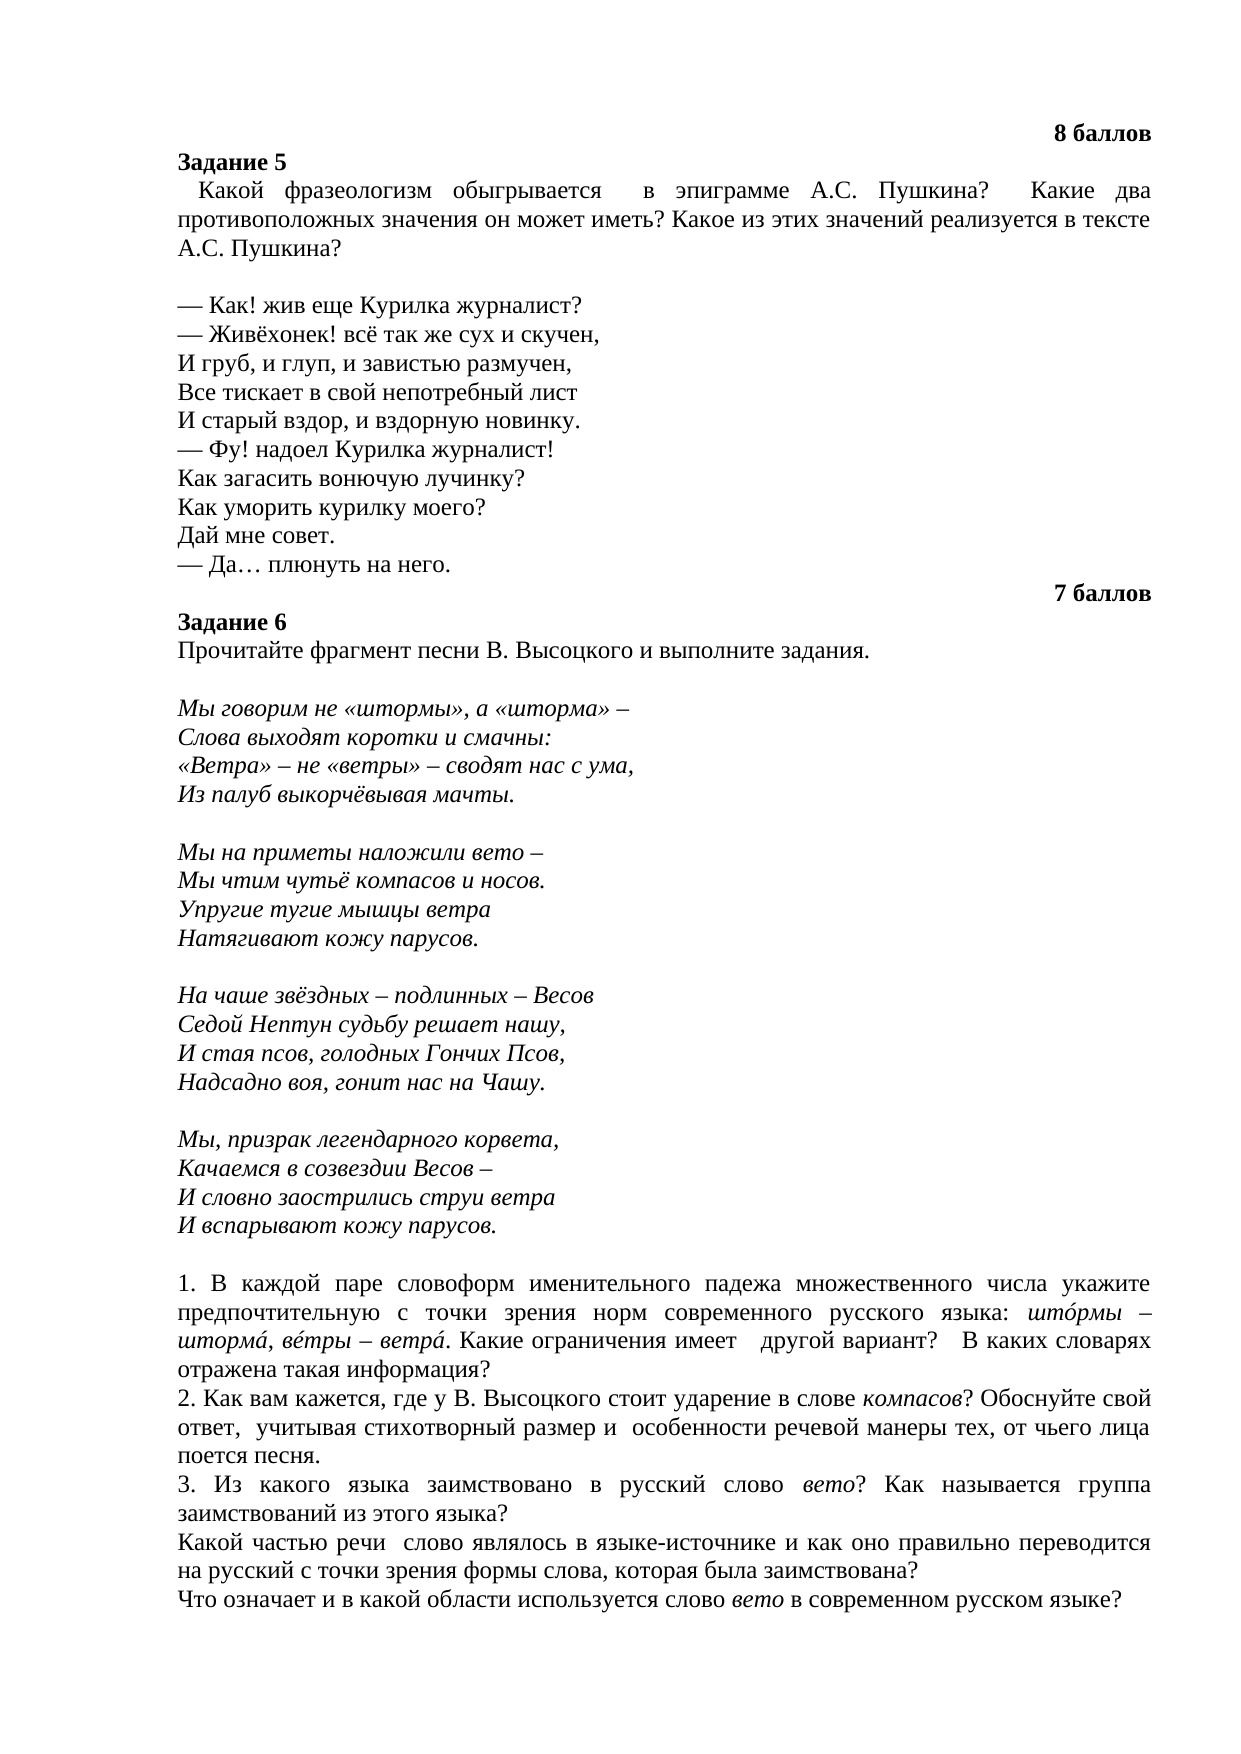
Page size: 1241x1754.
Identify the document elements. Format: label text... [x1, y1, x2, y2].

text Мы говорим не «штормы», а «шторма» – [177, 693, 1152, 722]
text И вспарывают кожу парусов. [177, 1211, 1152, 1239]
text Слова выходят коротки и смачны: [177, 722, 1152, 751]
text Задание 6 [177, 607, 1152, 636]
text Все тискает в свой непотребный лист [177, 377, 1152, 406]
text Мы на приметы наложили вето – [177, 837, 1152, 866]
text Седой Нептун судьбу решает нашу, [177, 1009, 1152, 1038]
text И стая псов, голодных Гончих Псов, [177, 1038, 1152, 1067]
text Какой фразеологизм обыгрывается в эпиграмме А.С. Пушкина? Какие два противоположных значения он может иметь? Какое из этих значений реализуется в тексте А.С. Пушкина? [177, 176, 1152, 262]
text — Да… плюнуть на него. [177, 549, 1152, 578]
text Натягивают кожу парусов. [177, 923, 1152, 952]
text И старый вздор, и вздорную новинку. [177, 406, 1152, 434]
text 1. В каждой паре словоформ именительного падежа множественного числа укажите предпочтительную с точки зрения норм современного русского языка: штóрмы – штормá, вéтры – ветрá. Какие ограничения имеет другой вариант? В каких словарях отражена такая информация? [177, 1268, 1152, 1383]
text Мы чтим чутьё компасов и носов. [177, 866, 1152, 894]
text — Как! жив еще Курилка журналист? [177, 291, 1152, 319]
text Упругие тугие мышцы ветра [177, 894, 1152, 923]
text Как загасить вонючую лучинку? [177, 463, 1152, 492]
text Качаемся в созвездии Весов – [177, 1153, 1152, 1182]
text 7 баллов [177, 578, 1152, 607]
text Как уморить курилку моего? [177, 492, 1152, 521]
text — Живёхонек! всё так же сух и скучен, [177, 319, 1152, 348]
text И груб, и глуп, и завистью размучен, [177, 348, 1152, 377]
text Что означает и в какой области используется слово вето в современном русском языке? [177, 1584, 1152, 1613]
text И словно заострились струи ветра [177, 1182, 1152, 1211]
text 8 баллов [177, 118, 1152, 147]
text — Фу! надоел Курилка журналист! [177, 434, 1152, 463]
text Какой частью речи слово являлось в языке-источнике и как оно правильно переводится на русский с точки зрения формы слова, которая была заимствована? [177, 1527, 1152, 1584]
text Дай мне совет. [177, 521, 1152, 549]
text Прочитайте фрагмент песни В. Высоцкого и выполните задания. [177, 636, 1152, 664]
text Мы, призрак легендарного корвета, [177, 1124, 1152, 1153]
text Задание 5 [177, 147, 1152, 176]
text Надсадно воя, гонит нас на Чашу. [177, 1067, 1152, 1096]
text «Ветра» – не «ветры» – сводят нас с ума, [177, 751, 1152, 779]
text 2. Как вам кажется, где у В. Высоцкого стоит ударение в слове компасов? Обоснуйте свой ответ, учитывая стихотворный размер и особенности речевой манеры тех, от чьего лица поется песня. [177, 1383, 1152, 1469]
text Из палуб выкорчёвывая мачты. [177, 779, 1152, 808]
text На чаше звёздных – подлинных – Весов [177, 981, 1152, 1009]
text 3. Из какого языка заимствовано в русский слово вето? Как называется группа заимствований из этого языка? [177, 1469, 1152, 1527]
